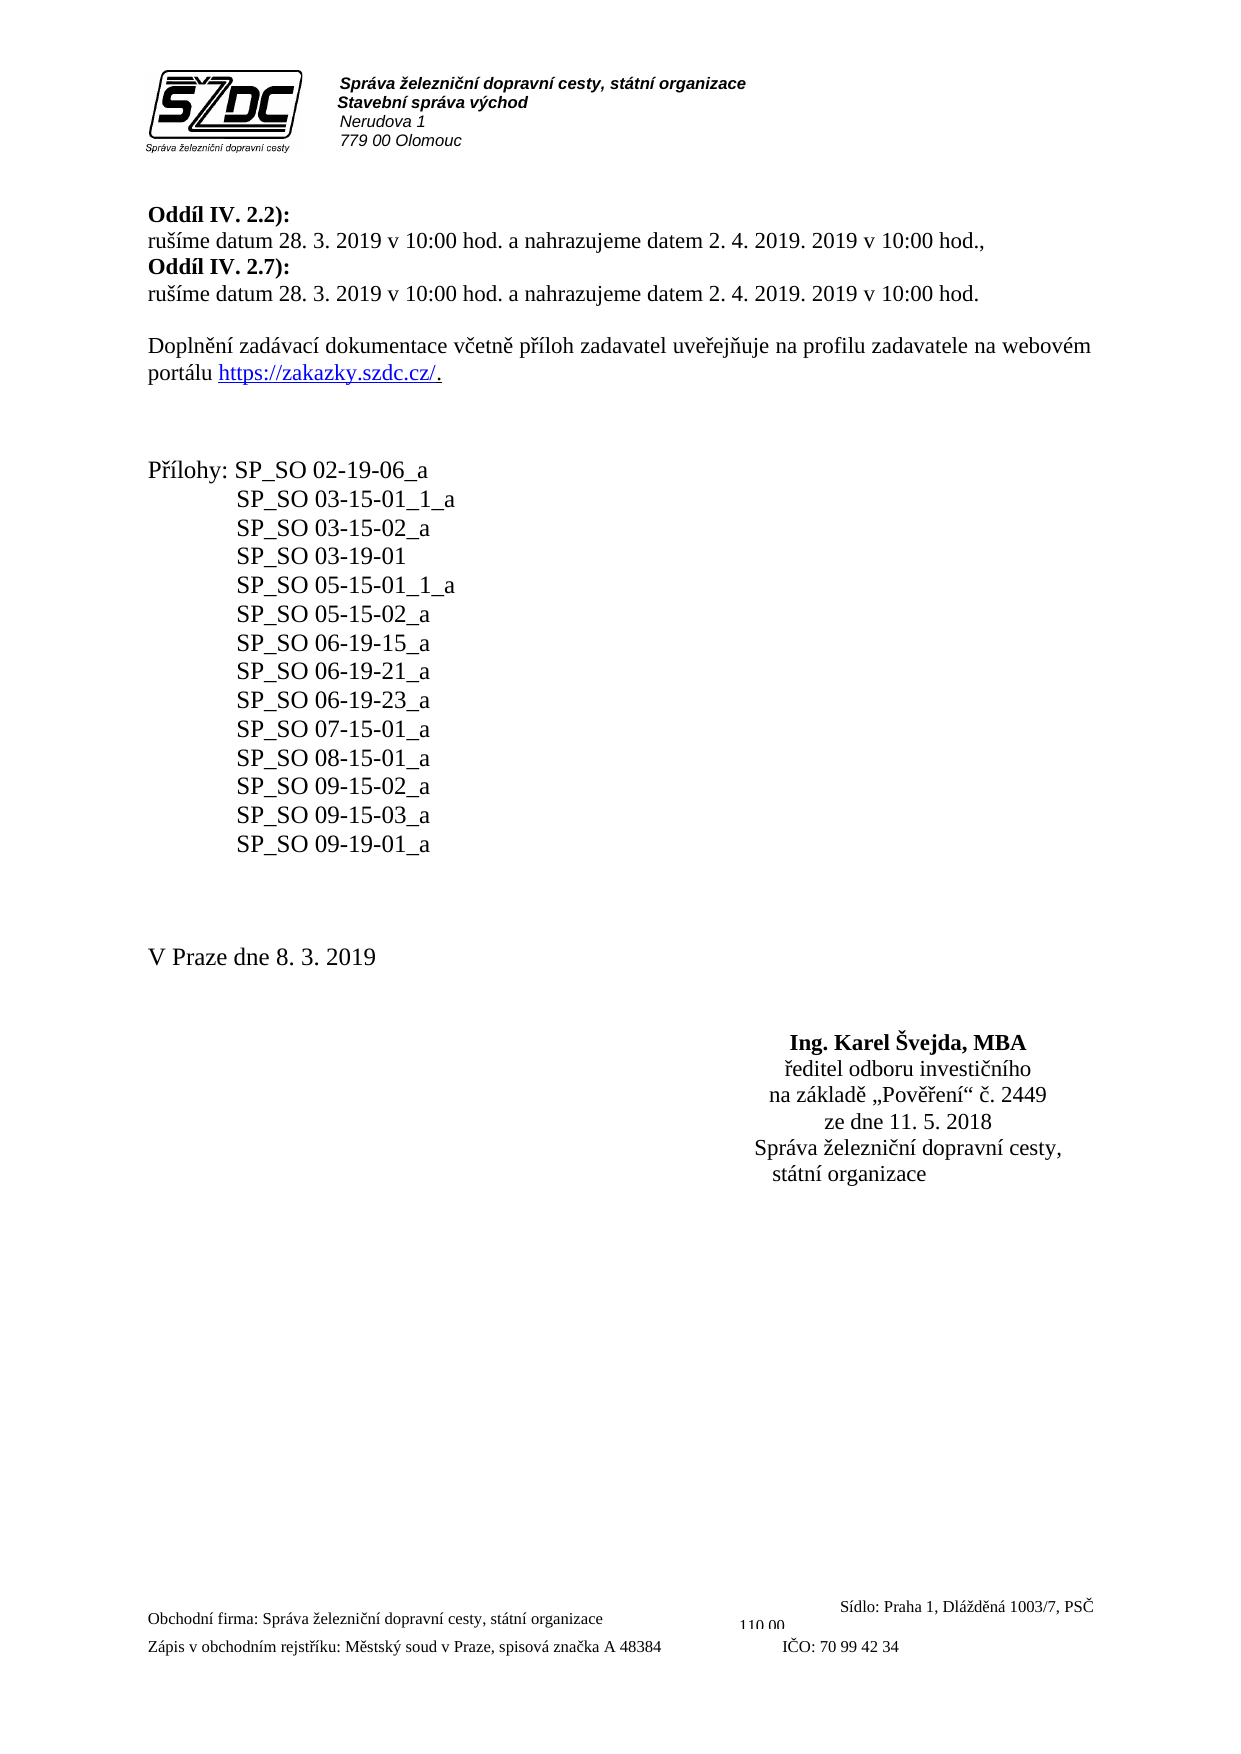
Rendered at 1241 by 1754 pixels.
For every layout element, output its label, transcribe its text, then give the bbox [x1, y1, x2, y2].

text na základě „Pověření“ č. 2449 [664, 1081, 1093, 1108]
text rušíme datum 28. 3. 2019 v 10:00 hod. a nahrazujeme datem 2. 4. 2019. 2019 v 10:00 hod. [148, 280, 1093, 306]
text ze dne 11. 5. 2018 [664, 1108, 1093, 1134]
text Doplnění zadávací dokumentace včetně příloh zadavatel uveřejňuje na profilu zadavatele na webovém portálu https://zakazky.szdc.cz/. [148, 332, 1093, 385]
text SP_SO 03-15-01_1_a [148, 484, 1093, 513]
text SP_SO 09-15-02_a [148, 771, 1093, 800]
text SP_SO 09-15-03_a [148, 800, 1093, 829]
text rušíme datum 28. 3. 2019 v 10:00 hod. a nahrazujeme datem 2. 4. 2019. 2019 v 10:00 hod., [148, 227, 1093, 253]
text SP_SO 08-15-01_a [148, 743, 1093, 771]
text SP_SO 03-19-01 [148, 541, 1093, 570]
text ředitel odboru investičního [664, 1055, 1093, 1081]
text SP_SO 06-19-15_a [148, 628, 1093, 656]
text SP_SO 06-19-21_a [148, 656, 1093, 685]
text Přílohy: SP_SO 02-19-06_a [148, 455, 1093, 484]
text Ing. Karel Švejda, MBA [664, 1029, 1093, 1055]
text SP_SO 07-15-01_a [148, 714, 1093, 743]
text Oddíl IV. 2.7): [148, 253, 1093, 280]
text SP_SO 09-19-01_a [148, 829, 1093, 858]
text SP_SO 05-15-01_1_a [148, 570, 1093, 599]
text SP_SO 06-19-23_a [148, 685, 1093, 714]
text SP_SO 03-15-02_a [148, 513, 1093, 541]
picture [145, 69, 303, 153]
text Správa železniční dopravní cesty, [664, 1134, 1093, 1161]
text V Praze dne 8. 3. 2019 [148, 942, 1093, 971]
text SP_SO 05-15-02_a [148, 599, 1093, 628]
text státní organizace [148, 1161, 1093, 1187]
text Oddíl IV. 2.2): [148, 201, 1093, 227]
